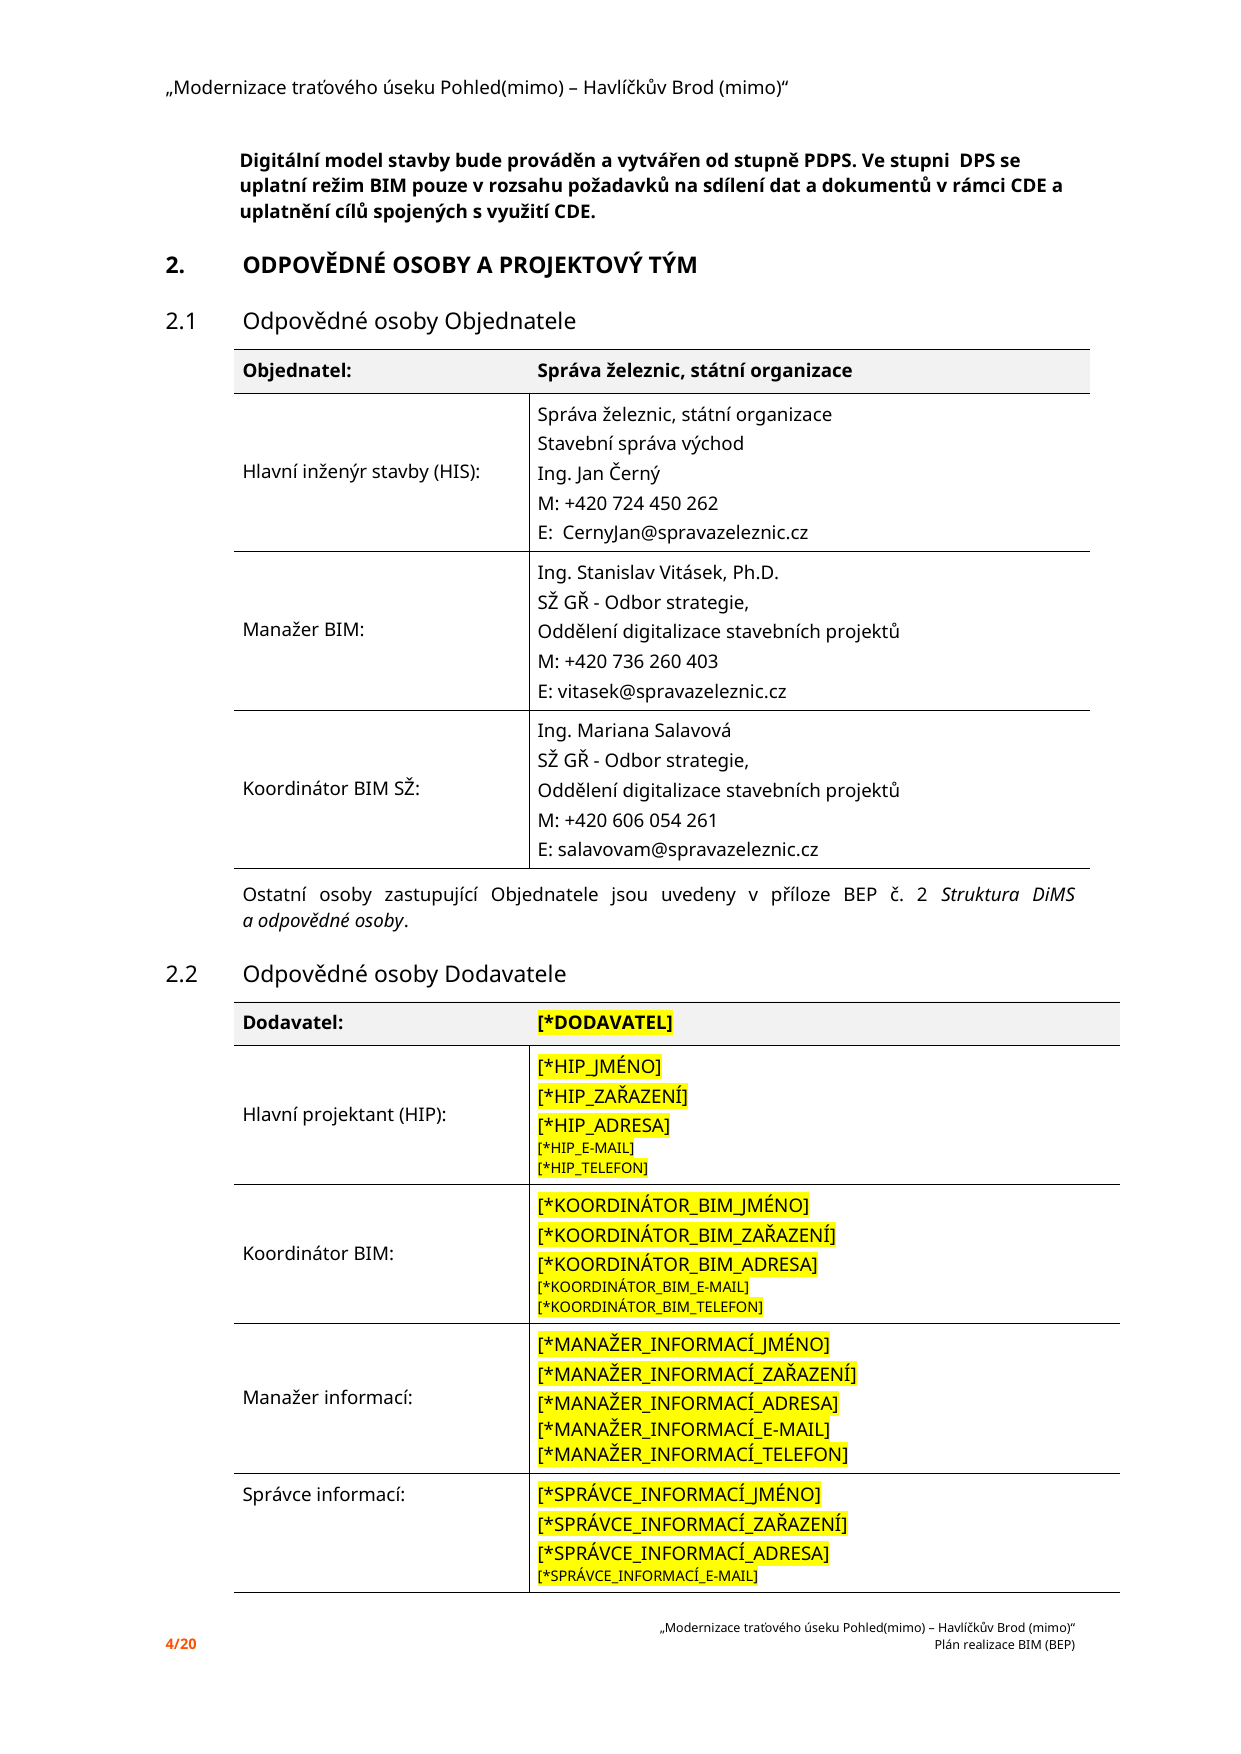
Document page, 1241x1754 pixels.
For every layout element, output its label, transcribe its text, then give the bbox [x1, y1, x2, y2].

table_cell Správce informací: [234, 1474, 529, 1592]
table_cell Manažer informací: [234, 1324, 529, 1473]
table_cell Hlavní projektant (HIP): [234, 1046, 529, 1184]
text Digitální model stavby bude prováděn a vytvářen od stupně PDPS. Ve stupni DPS se uplatní režim BIM pouze v rozsahu požadavků na sdílení dat a dokumentů v rámci CDE a uplatnění cílů spojených s využití CDE. [239, 147, 1075, 224]
text Ostatní osoby zastupující Objednatele jsou uvedeny v příloze BEP č. 2 Struktura DiMS a odpovědné osoby. [242, 882, 1075, 933]
table_cell Ing. Stanislav Vitásek, Ph.D. SŽ GŘ - Odbor strategie, Oddělení digitalizace stavebních projektů M: +420 736 260 403 E: vitasek@spravazeleznic.cz [530, 552, 1090, 709]
table_cell Koordinátor BIM: [234, 1185, 529, 1323]
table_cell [530, 1474, 1120, 1592]
table_cell [*MANAŽER_INFORMACÍ_JMÉNO] [*MANAŽER_INFORMACÍ_ZAŘAZENÍ] [*MANAŽER_INFORMACÍ_ADRESA] [*MANAŽER_INFORMACÍ_E-MAIL] [*MANAŽER_INFORMACÍ_TELEFON] [530, 1324, 1120, 1473]
text Odpovědné osoby Dodavatele [165, 958, 1075, 989]
table_cell Hlavní inženýr stavby (HIS): [234, 394, 529, 551]
table_cell Správa železnic, státní organizace Stavební správa východ Ing. Jan Černý M: +420 724 450 262 E: CernyJan@spravazeleznic.cz [530, 394, 1090, 551]
table_cell Manažer BIM: [234, 552, 529, 709]
table_cell [*KOORDINÁTOR_BIM_JMÉNO] [*KOORDINÁTOR_BIM_ZAŘAZENÍ] [*KOORDINÁTOR_BIM_ADRESA] [*KOORDINÁTOR_BIM_E-MAIL] [*KOORDINÁTOR_BIM_TELEFON] [530, 1185, 1120, 1323]
table_header Dodavatel: [234, 1003, 529, 1045]
text Odpovědné osoby Objednatele [165, 305, 1075, 336]
text Odpovědné osoby a Projektový tým [165, 249, 1075, 280]
table_cell Ing. Mariana Salavová SŽ GŘ - Odbor strategie, Oddělení digitalizace stavebních projektů M: +420 606 054 261 E: salavovam@spravazeleznic.cz [530, 711, 1090, 868]
table_cell Koordinátor BIM SŽ: [234, 711, 529, 868]
table_header [*DODAVATEL] [529, 1003, 1120, 1045]
table_header Objednatel: [234, 350, 529, 393]
table_cell [*HIP_JMÉNO] [*HIP_ZAŘAZENÍ] [*HIP_ADRESA] [*HIP_E-MAIL] [*HIP_TELEFON] [530, 1046, 1120, 1184]
table_header Správa železnic, státní organizace [529, 350, 1090, 393]
